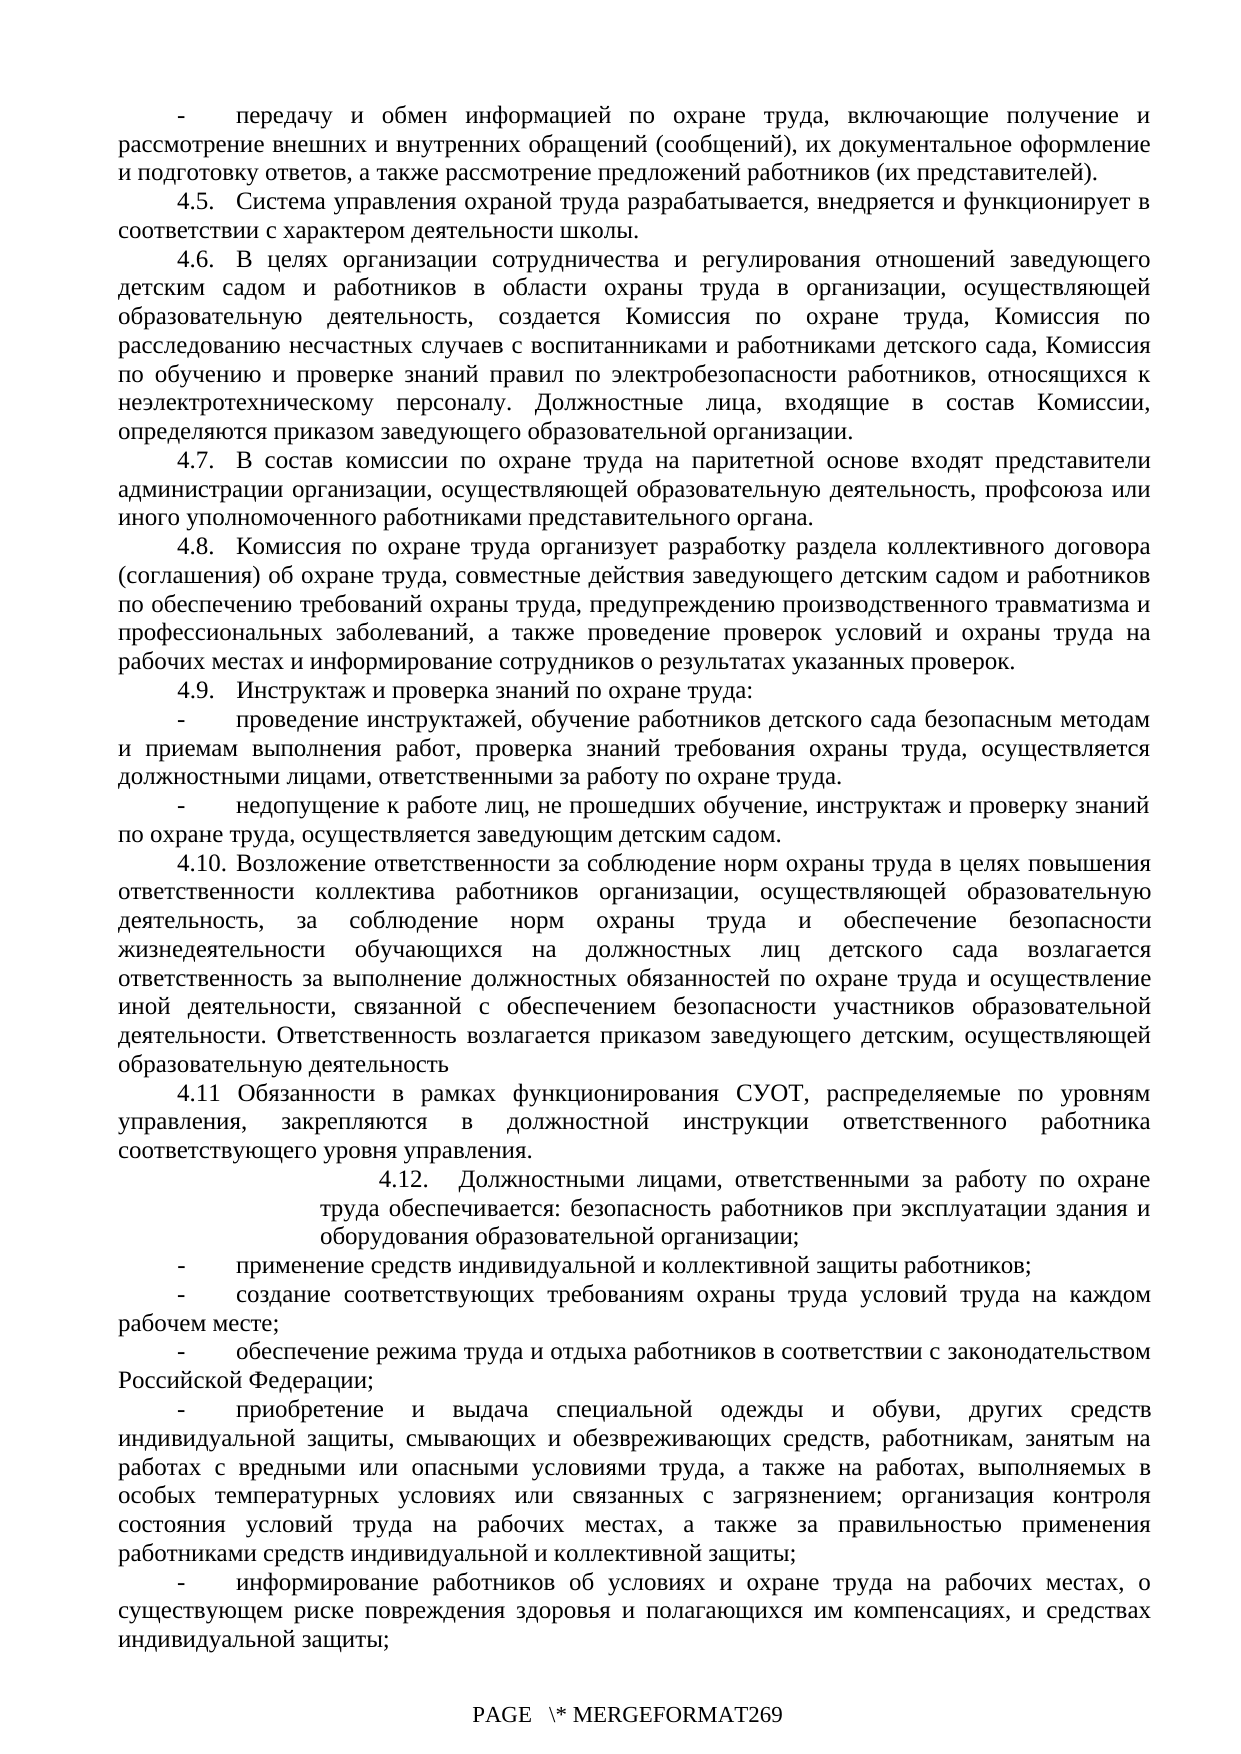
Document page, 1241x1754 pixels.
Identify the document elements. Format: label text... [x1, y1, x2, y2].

list В состав комиссии по охране труда на паритетной основе входят представители администрации организации, осуществляющей образовательную деятельность, профсоюза или иного уполномоченного работниками представительного органа. [118, 445, 1152, 531]
list создание соответствующих требованиям охраны труда условий труда на каждом рабочем месте; [118, 1279, 1152, 1336]
list Система управления охраной труда разрабатывается, внедряется и функционирует в соответствии с характером деятельности школы. [118, 186, 1151, 244]
list Возложение ответственности за соблюдение норм охраны труда в целях повышения ответственности коллектива работников организации, осуществляющей образовательную деятельность, за соблюдение норм охраны труда и обеспечение безопасности жизнедеятельности обучающихся на должностных лиц детского сада возлагается ответственность за выполнение должностных обязанностей по охране труда и осуществление иной деятельности, связанной с обеспечением безопасности участников образовательной деятельности. Ответственность возлагается приказом заведующего детским, осуществляющей образовательную деятельность [118, 848, 1152, 1078]
list недопущение к работе лиц, не прошедших обучение, инструктаж и проверку знаний по охране труда, осуществляется заведующим детским садом. [118, 790, 1151, 848]
list передачу и обмен информацией по охране труда, включающие получение и рассмотрение внешних и внутренних обращений (сообщений), их документальное оформление и подготовку ответов, а также рассмотрение предложений работников (их представителей). [118, 100, 1151, 186]
list обеспечение режима труда и отдыха работников в соответствии с законодательством Российской Федерации; [118, 1336, 1151, 1394]
list проведение инструктажей, обучение работников детского сада безопасным методам и приемам выполнения работ, проверка знаний требования охраны труда, осуществляется должностными лицами, ответственными за работу по охране труда. [118, 704, 1151, 790]
list приобретение и выдача специальной одежды и обуви, других средств индивидуальной защиты, смывающих и обезвреживающих средств, работникам, занятым на работах с вредными или опасными условиями труда, а также на работах, выполняемых в особых температурных условиях или связанных с загрязнением; организация контроля состояния условий труда на рабочих местах, а также за правильностью применения работниками средств индивидуальной и коллективной защиты; [118, 1394, 1152, 1567]
list Комиссия по охране труда организует разработку раздела коллективного договора (соглашения) об охране труда, совместные действия заведующего детским садом и работников по обеспечению требований охраны труда, предупреждению производственного травматизма и профессиональных заболеваний, а также проведение проверок условий и охраны труда на рабочих местах и информирование сотрудников о результатах указанных проверок. [118, 531, 1152, 675]
list применение средств индивидуальной и коллективной защиты работников; [177, 1250, 1171, 1279]
text 4.11 Обязанности в рамках функционирования СУОТ, распределяемые по уровням управления, закрепляются в должностной инструкции ответственного работника соответствующего уровня управления. [118, 1078, 1151, 1164]
list В целях организации сотрудничества и регулирования отношений заведующего детским садом и работников в области охраны труда в организации, осуществляющей образовательную деятельность, создается Комиссия по охране труда, Комиссия по расследованию несчастных случаев с воспитанниками и работниками детского сада, Комиссия по обучению и проверке знаний правил по электробезопасности работников, относящихся к неэлектротехническому персоналу. Должностные лица, входящие в состав Комиссии, определяются приказом заведующего образовательной организации. [118, 244, 1152, 445]
list Инструктаж и проверка знаний по охране труда: [177, 675, 1171, 704]
list Должностными лицами, ответственными за работу по охране труда обеспечивается: безопасность работников при эксплуатации здания и оборудования образовательной организации; [320, 1164, 1151, 1250]
list информирование работников об условиях и охране труда на рабочих местах, о существующем риске повреждения здоровья и полагающихся им компенсациях, и средствах индивидуальной защиты; [118, 1567, 1152, 1653]
